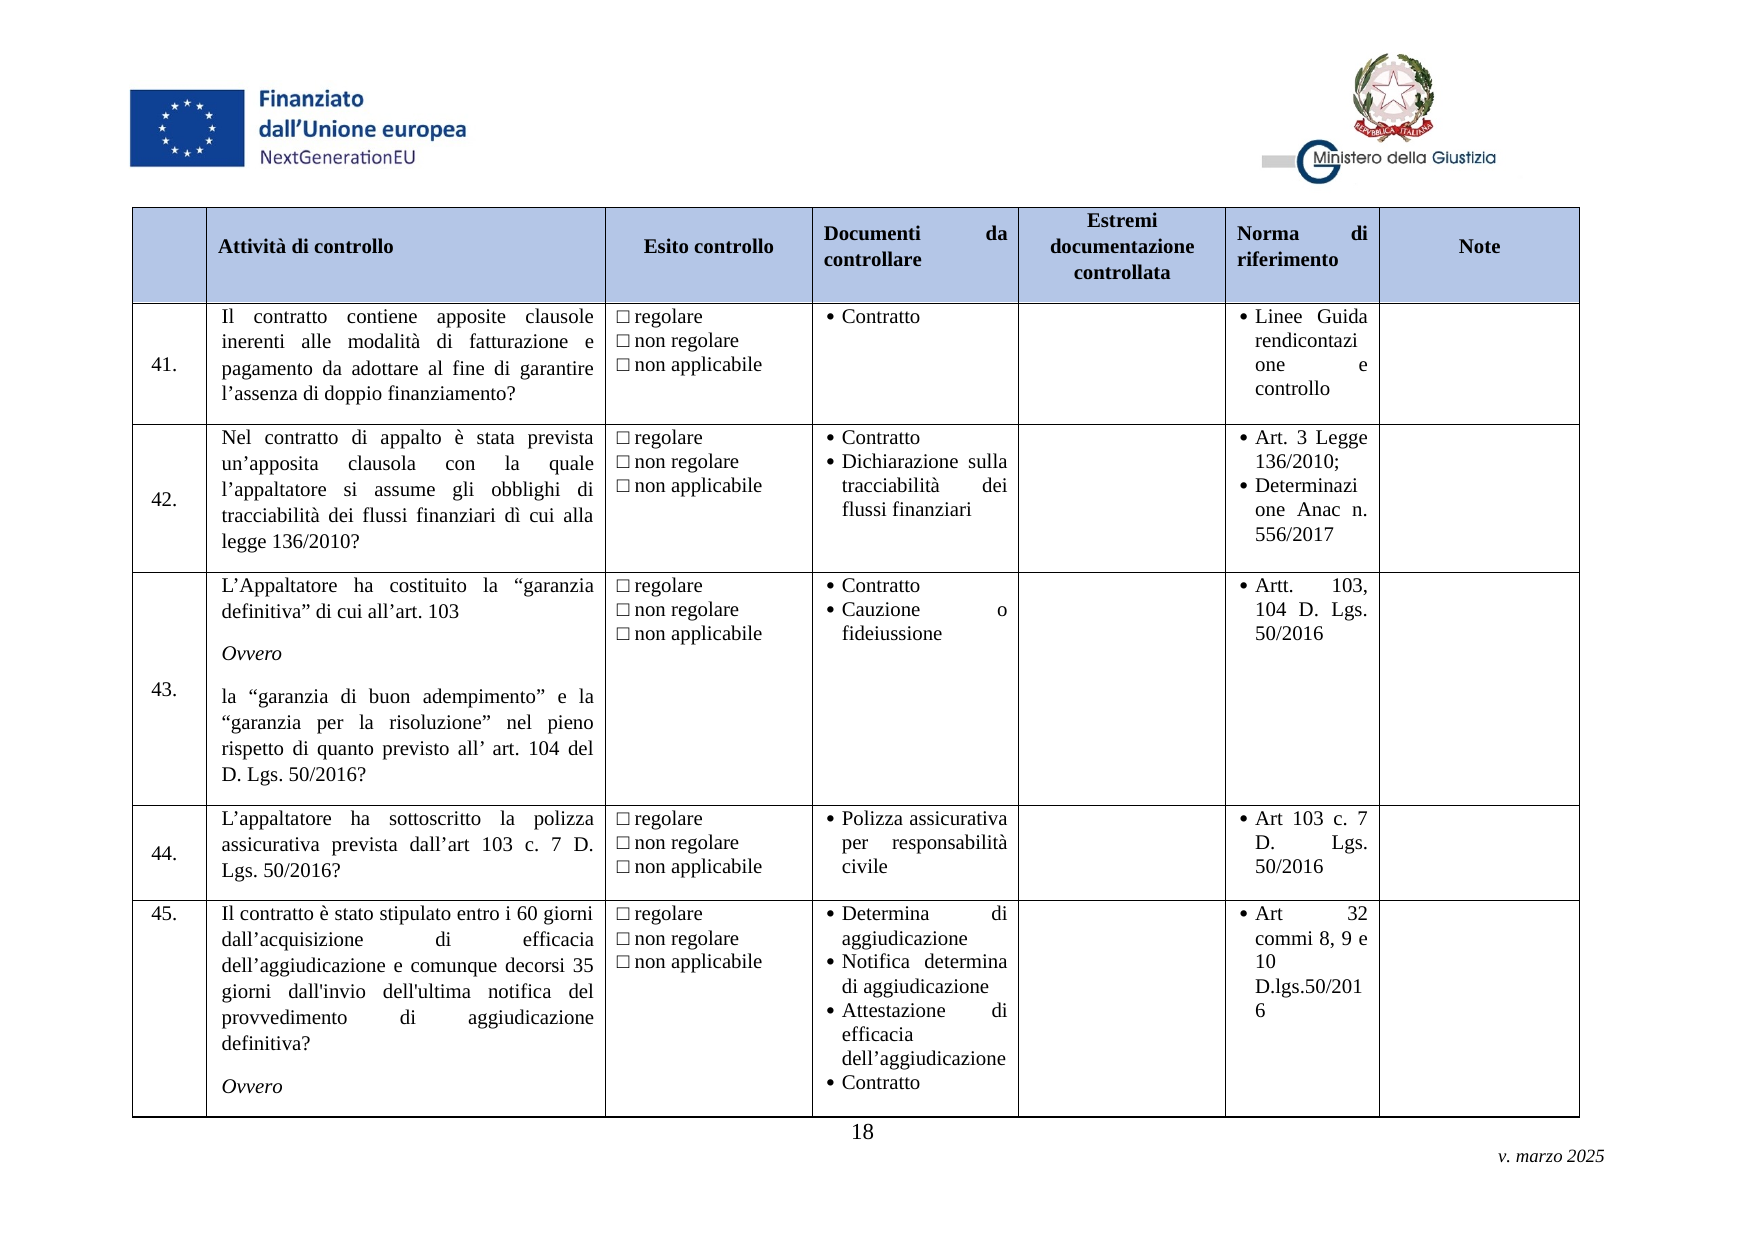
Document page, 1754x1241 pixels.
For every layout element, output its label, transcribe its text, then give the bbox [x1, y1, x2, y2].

table_header Attività di controllo [207, 208, 605, 302]
table_cell [1019, 573, 1225, 804]
table_cell [1380, 901, 1579, 1116]
table_cell [1019, 425, 1225, 572]
table_header Documenti da controllare [813, 208, 1018, 302]
table_cell Art 103 c. 7 D. Lgs. 50/2016 [1226, 806, 1379, 900]
table_cell □ regolare □ non regolare □ non applicabile [606, 573, 812, 804]
table_cell Contratto [813, 304, 1018, 424]
table_cell [1019, 901, 1225, 1116]
table_header Esito controllo [606, 208, 812, 302]
table_cell Art 32 commi 8, 9 e 10 D.lgs.50/2016 [1226, 901, 1379, 1116]
table_header Note [1380, 208, 1579, 302]
table_cell Linee Guida rendicontazione e controllo [1226, 304, 1379, 424]
table_cell Nel contratto di appalto è stata prevista un’apposita clausola con la quale l’appaltatore si assume gli obblighi di tracciabilità dei flussi finanziari dì cui alla legge 136/2010? [207, 425, 605, 572]
table_cell [133, 806, 206, 900]
table_cell [133, 901, 206, 1116]
picture [118, 80, 485, 177]
table_cell □ regolare □ non regolare □ non applicabile [606, 304, 812, 424]
picture [1199, 42, 1605, 227]
table_cell Polizza assicurativa per responsabilità civile [813, 806, 1018, 900]
table_cell Contratto Dichiarazione sulla tracciabilità dei flussi finanziari [813, 425, 1018, 572]
table_cell Artt. 103, 104 D. Lgs. 50/2016 [1226, 573, 1379, 804]
table_cell Art. 3 Legge 136/2010; Determinazione Anac n. 556/2017 [1226, 425, 1379, 572]
table_cell [133, 425, 206, 572]
table_cell Determina di aggiudicazione Notifica determina di aggiudicazione Attestazione di efficacia dell’aggiudicazione Contratto Altro [813, 901, 1018, 1116]
table_cell [1019, 304, 1225, 424]
table_cell [1380, 573, 1579, 804]
table_cell Contratto Cauzione o fideiussione [813, 573, 1018, 804]
table_cell Il contratto contiene apposite clausole inerenti alle modalità di fatturazione e pagamento da adottare al fine di garantire l’assenza di doppio finanziamento? [207, 304, 605, 424]
table_header Norma di riferimento [1226, 208, 1379, 302]
table_cell [1380, 304, 1579, 424]
table_header [133, 208, 206, 302]
table_cell [133, 304, 206, 424]
table_cell □ regolare □ non regolare □ non applicabile [606, 425, 812, 572]
table_cell □ regolare □ non regolare □ non applicabile [606, 806, 812, 900]
table_cell [1019, 806, 1225, 900]
table_cell [1380, 425, 1579, 572]
table_cell L’Appaltatore ha costituito la “garanzia definitiva” di cui all’art. 103 Ovvero la “garanzia di buon adempimento” e la “garanzia per la risoluzione” nel pieno rispetto di quanto previsto all’ art. 104 del D. Lgs. 50/2016? [207, 573, 605, 804]
table_cell □ regolare □ non regolare □ non applicabile [606, 901, 812, 1116]
table_cell [133, 573, 206, 804]
table_cell L’appaltatore ha sottoscritto la polizza assicurativa prevista dall’art 103 c. 7 D. Lgs. 50/2016? [207, 806, 605, 900]
table_header Estremi documentazione controllata [1019, 208, 1225, 302]
table_cell [1380, 806, 1579, 900]
